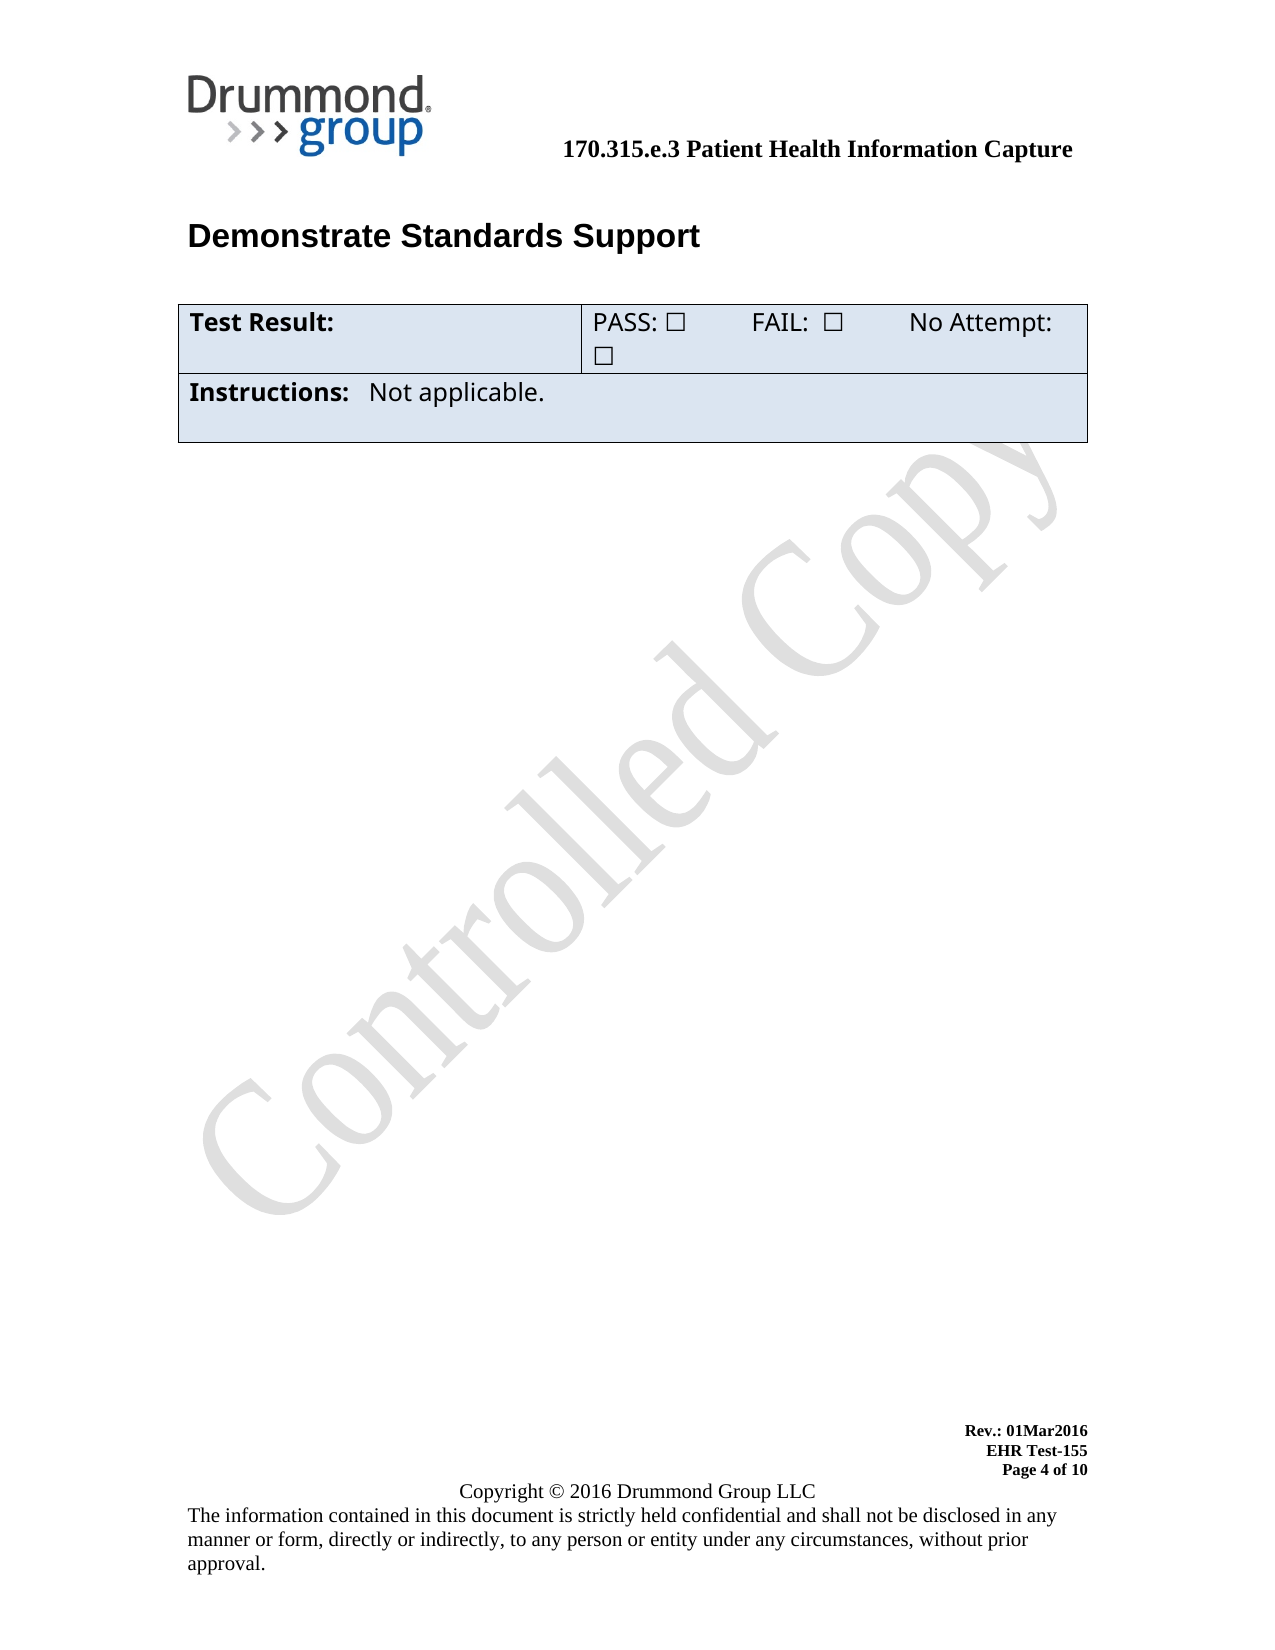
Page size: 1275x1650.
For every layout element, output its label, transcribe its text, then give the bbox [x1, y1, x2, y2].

table_cell Instructions: Not applicable. [179, 374, 1087, 442]
table_header Test Result: [179, 305, 581, 373]
subtitle Demonstrate Standards Support [187, 216, 1087, 254]
table_header PASS: FAIL: No Attempt: [582, 305, 1087, 373]
picture [187, 75, 433, 157]
